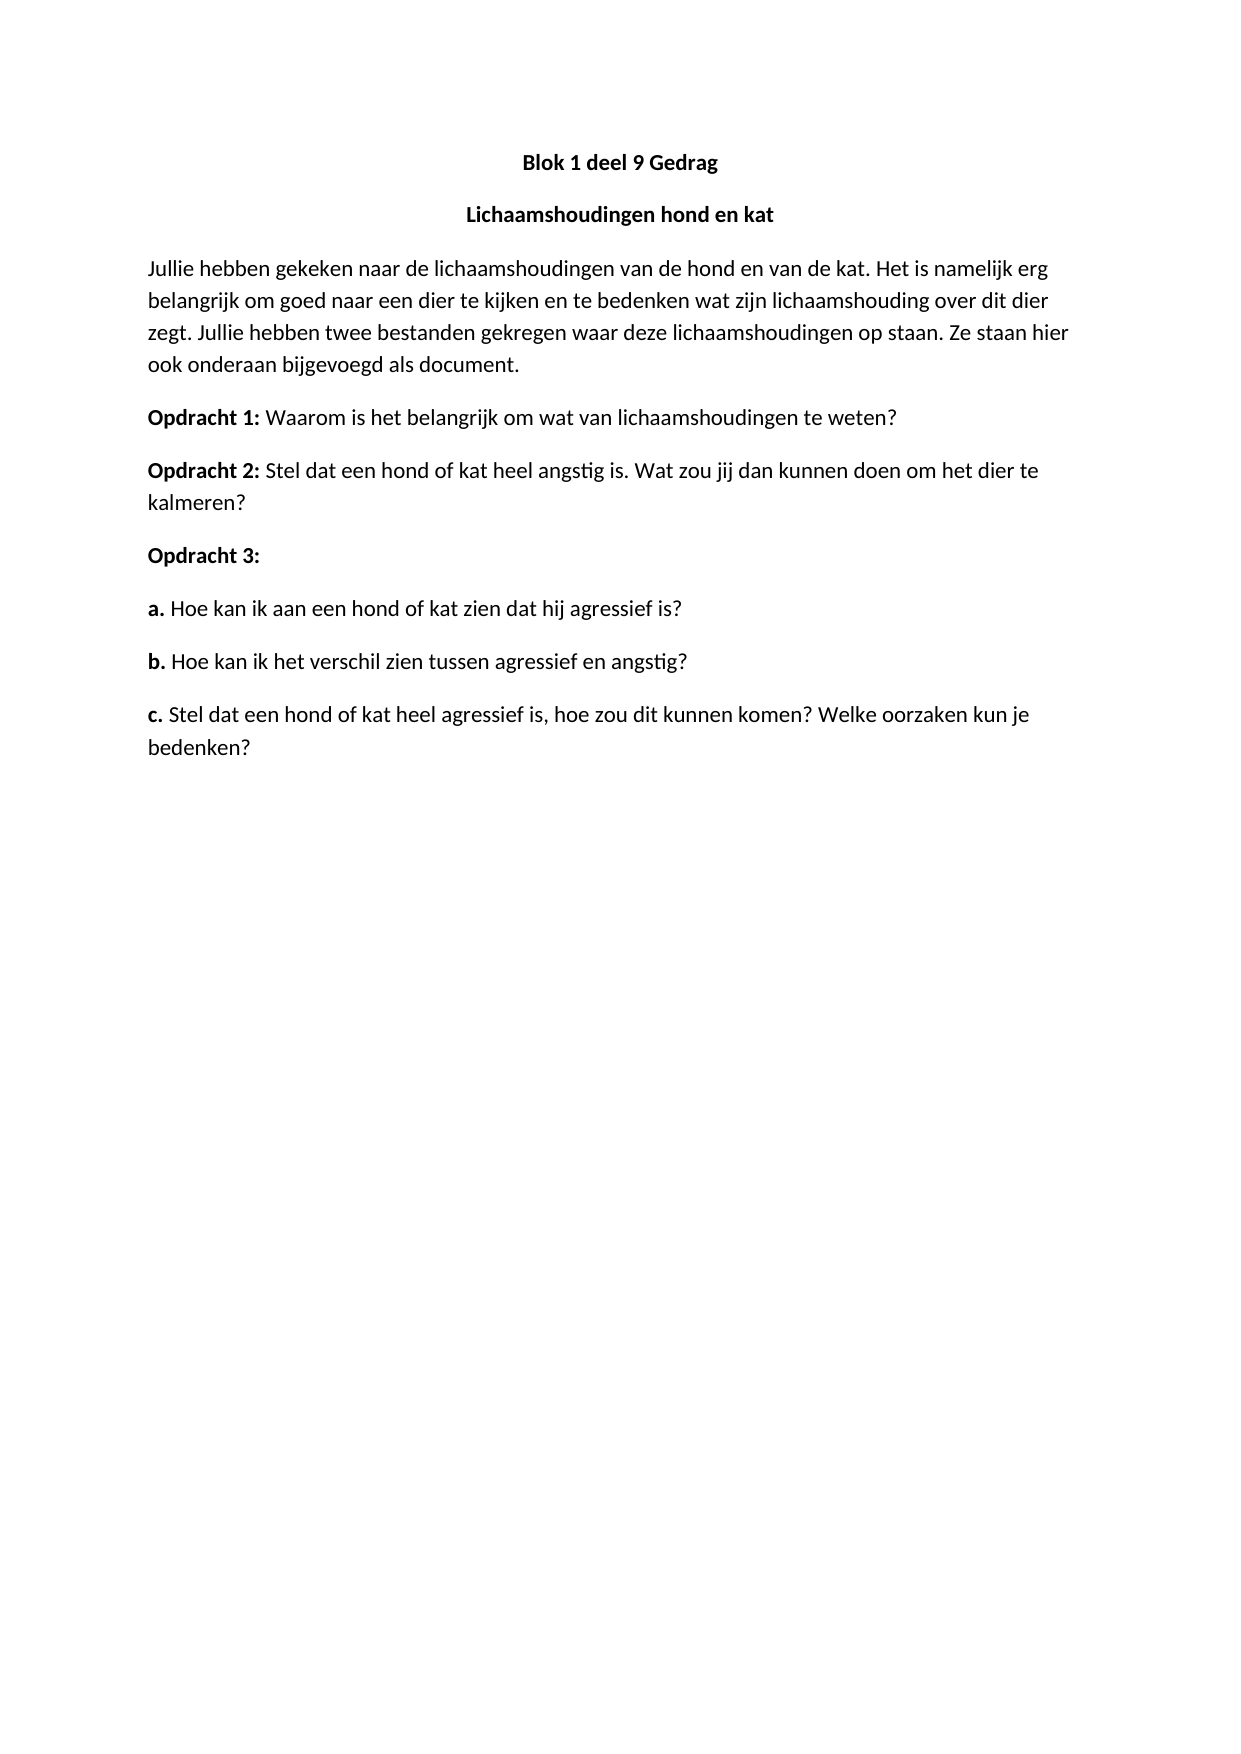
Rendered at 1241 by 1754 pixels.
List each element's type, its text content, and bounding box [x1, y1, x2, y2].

text Blok 1 deel 9 Gedrag [148, 148, 1093, 176]
text Opdracht 3: [148, 541, 1093, 569]
text c. Stel dat een hond of kat heel agressief is, hoe zou dit kunnen komen? Welke oorzaken kun je bedenken? [148, 701, 1093, 761]
text Jullie hebben gekeken naar de lichaamshoudingen van de hond en van de kat. Het is namelijk erg belangrijk om goed naar een dier te kijken en te bedenken wat zijn lichaamshouding over dit dier zegt. Jullie hebben twee bestanden gekregen waar deze lichaamshoudingen op staan. Ze staan hier ook onderaan bijgevoegd als document. [148, 254, 1093, 378]
text Lichaamshoudingen hond en kat [148, 201, 1093, 229]
text Opdracht 1: Waarom is het belangrijk om wat van lichaamshoudingen te weten? [148, 403, 1093, 431]
text Opdracht 2: Stel dat een hond of kat heel angstig is. Wat zou jij dan kunnen doen om het dier te kalmeren? [148, 456, 1093, 516]
text a. Hoe kan ik aan een hond of kat zien dat hij agressief is? [148, 594, 1093, 622]
text b. Hoe kan ik het verschil zien tussen agressief en angstig? [148, 647, 1093, 676]
